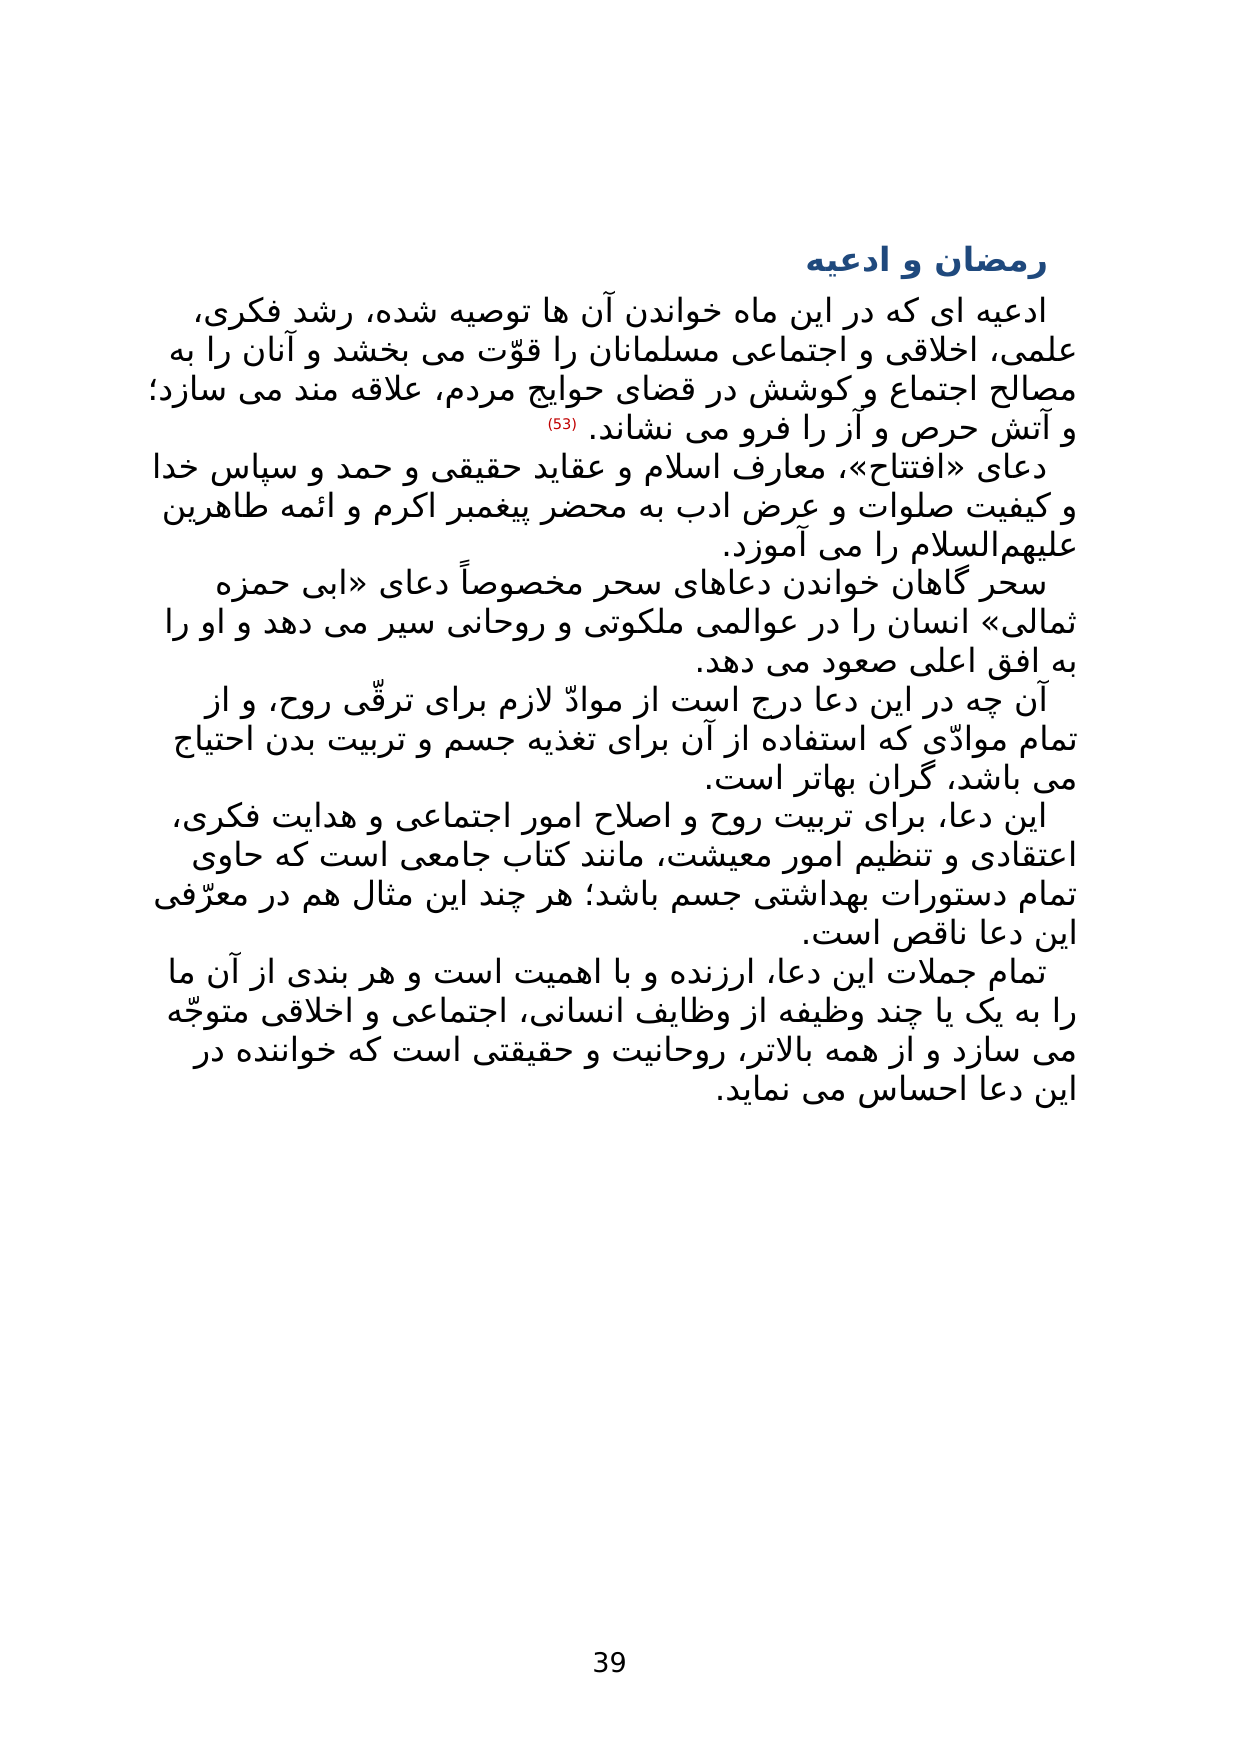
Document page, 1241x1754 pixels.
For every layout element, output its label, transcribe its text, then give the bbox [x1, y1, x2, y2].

text سحر گاهان خواندن دعاهای سحر مخصوصاً دعای «ابی حمزه ثمالی» انسان را در عوالمی ملکوتی و روحانی سیر می دهد و او را به افق اعلی صعود می دهد. [141, 564, 1078, 680]
text دعای «افتتاح»، معارف اسلام و عقاید حقیقی و حمد و سپاس خدا و کیفیت صلوات و عرض ادب به محضر پیغمبر اکرم و ائمه طاهرین عليهم‌السلام را می آموزد. [141, 447, 1078, 564]
text آن چه در این دعا درج است از موادّ لازم برای ترقّی روح، و از تمام موادّی که استفاده از آن برای تغذیه جسم و تربیت بدن احتیاج می باشد، گران بهاتر است. [141, 680, 1078, 797]
subtitle رمضان و ادعیه [141, 241, 1078, 279]
text ادعیه ای که در این ماه خواندن آن ها توصیه شده، رشد فکری، علمی، اخلاقی و اجتماعی مسلمانان را قوّت می بخشد و آنان را به مصالح اجتماع و کوشش در قضای حوایج مردم، علاقه مند می سازد؛ و آتش حرص و آز را فرو می نشاند. (53) [141, 292, 1078, 447]
text تمام جملات این دعا، ارزنده و با اهمیت است و هر بندی از آن ما را به یک یا چند وظیفه از وظایف انسانی، اجتماعی و اخلاقی متوجّه می سازد و از همه بالاتر، روحانیت و حقیقتی است که خواننده در این دعا احساس می نماید. [141, 952, 1078, 1108]
text این دعا، برای تربیت روح و اصلاح امور اجتماعی و هدایت فکری، اعتقادی و تنظیم امور معیشت، مانند کتاب جامعی است که حاوی تمام دستورات بهداشتی جسم باشد؛ هر چند این مثال هم در معرّفی این دعا ناقص است. [141, 797, 1078, 952]
